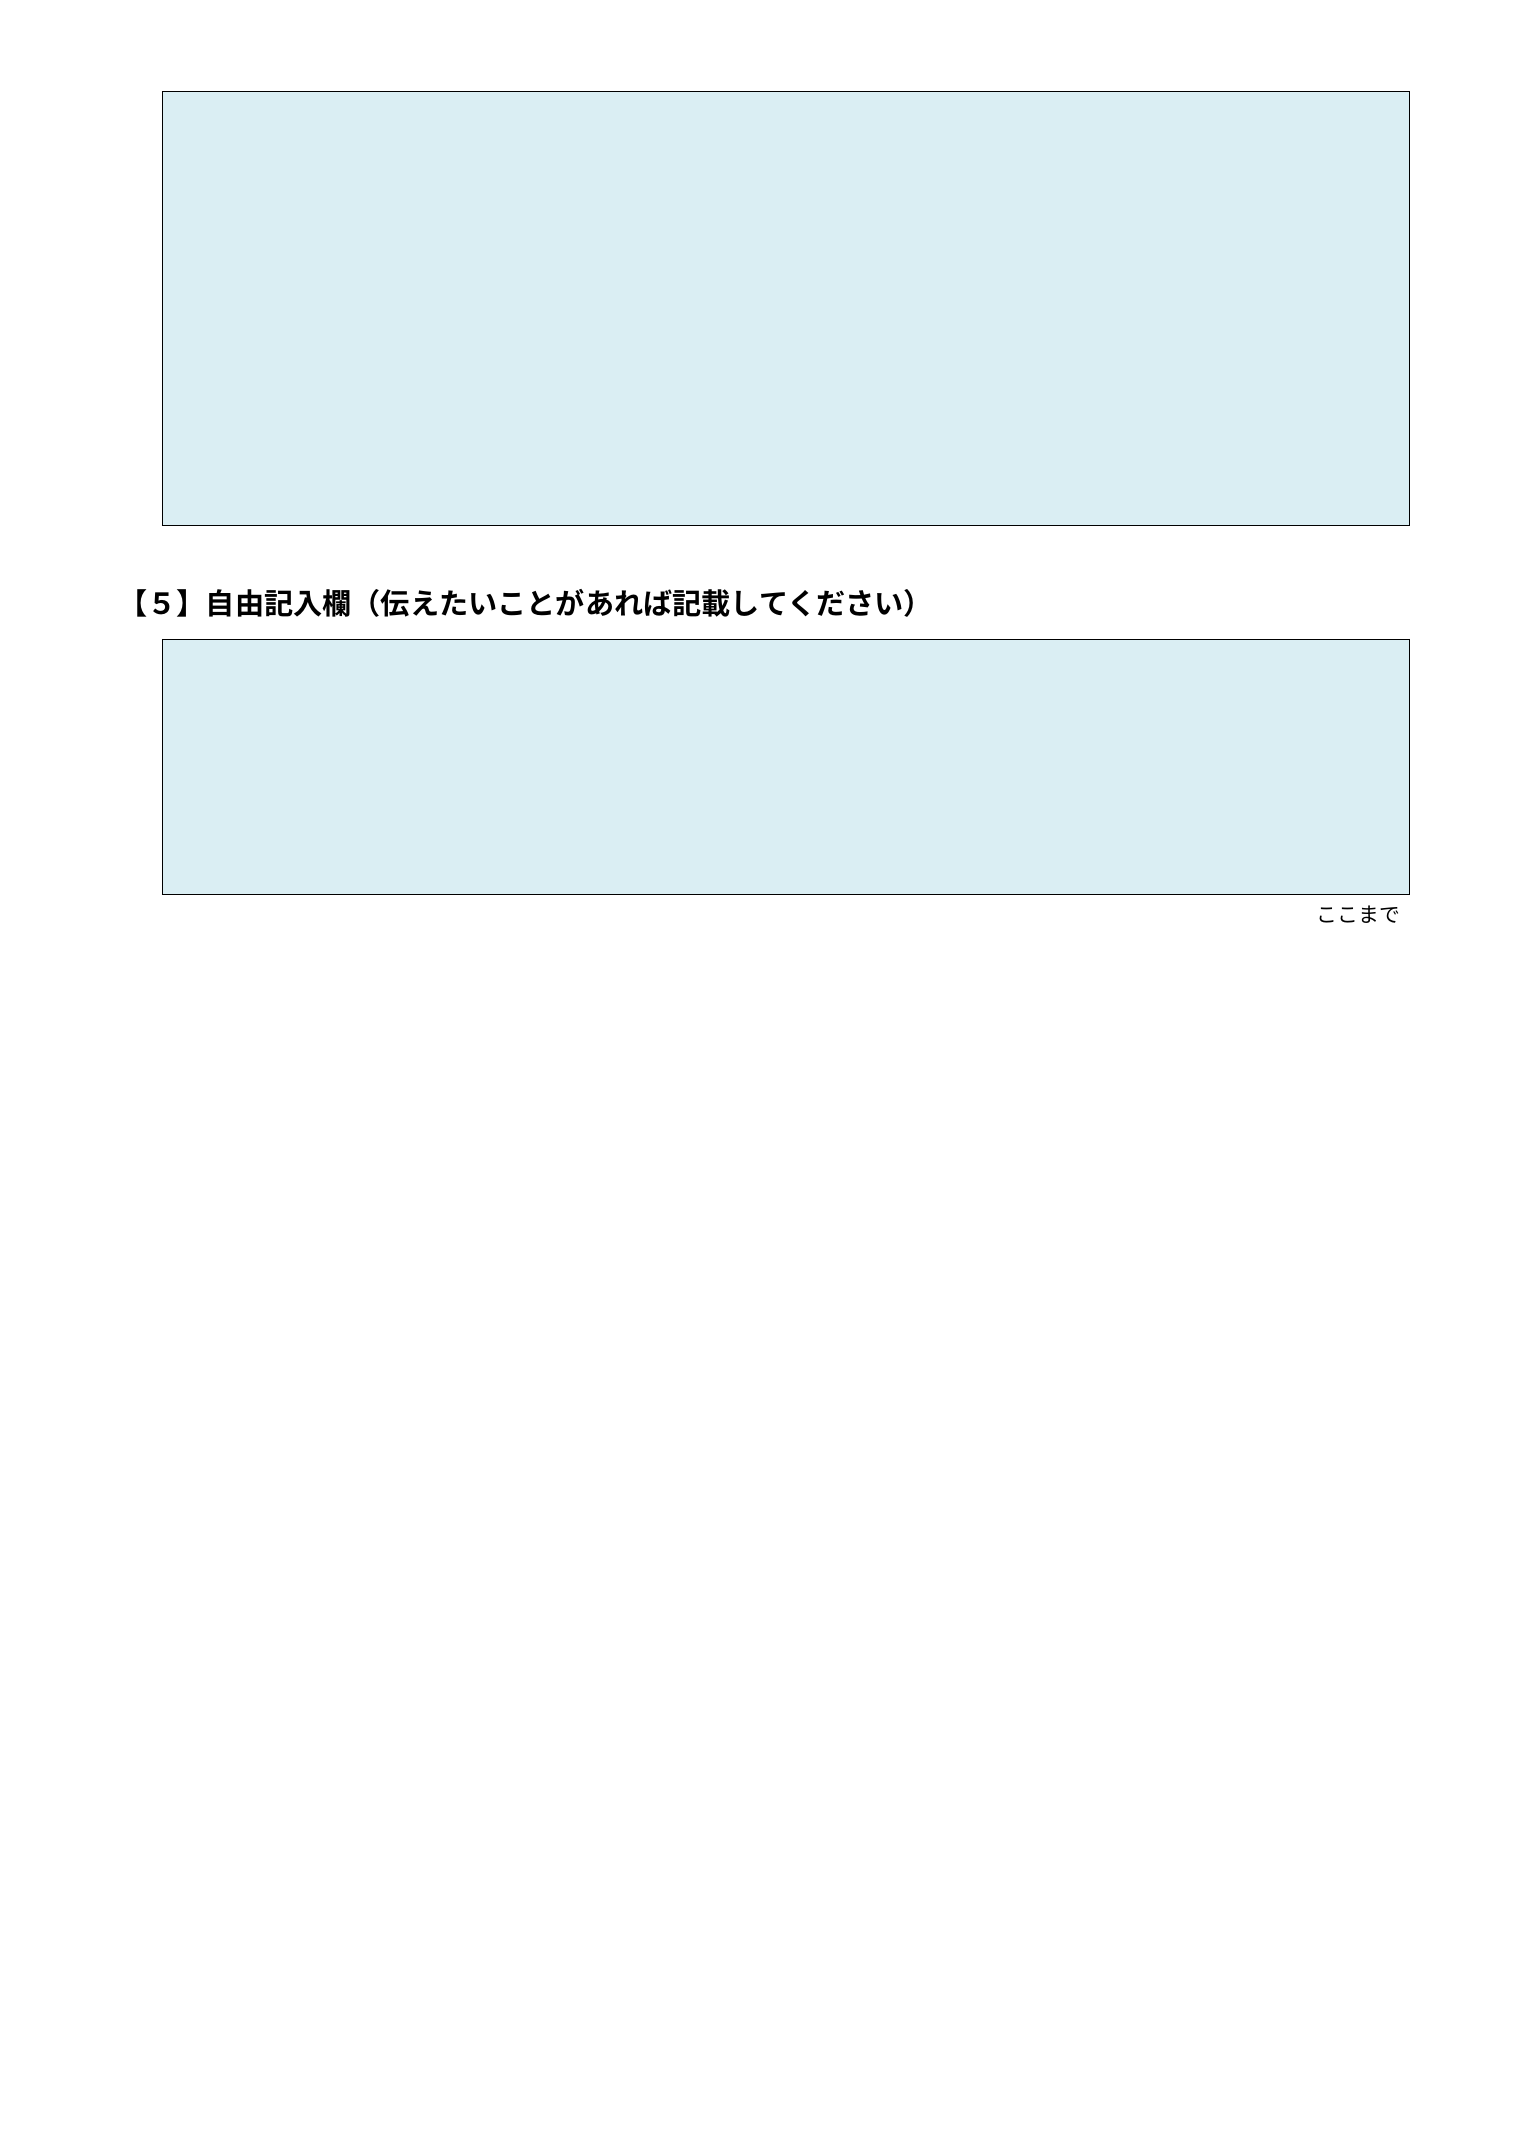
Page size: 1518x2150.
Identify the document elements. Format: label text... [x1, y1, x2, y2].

text ここまで [118, 895, 1399, 933]
table_header [163, 92, 1409, 525]
table_header [163, 640, 1409, 894]
text 【５】自由記入欄（伝えたいことがあれば記載してください） [118, 564, 1399, 639]
